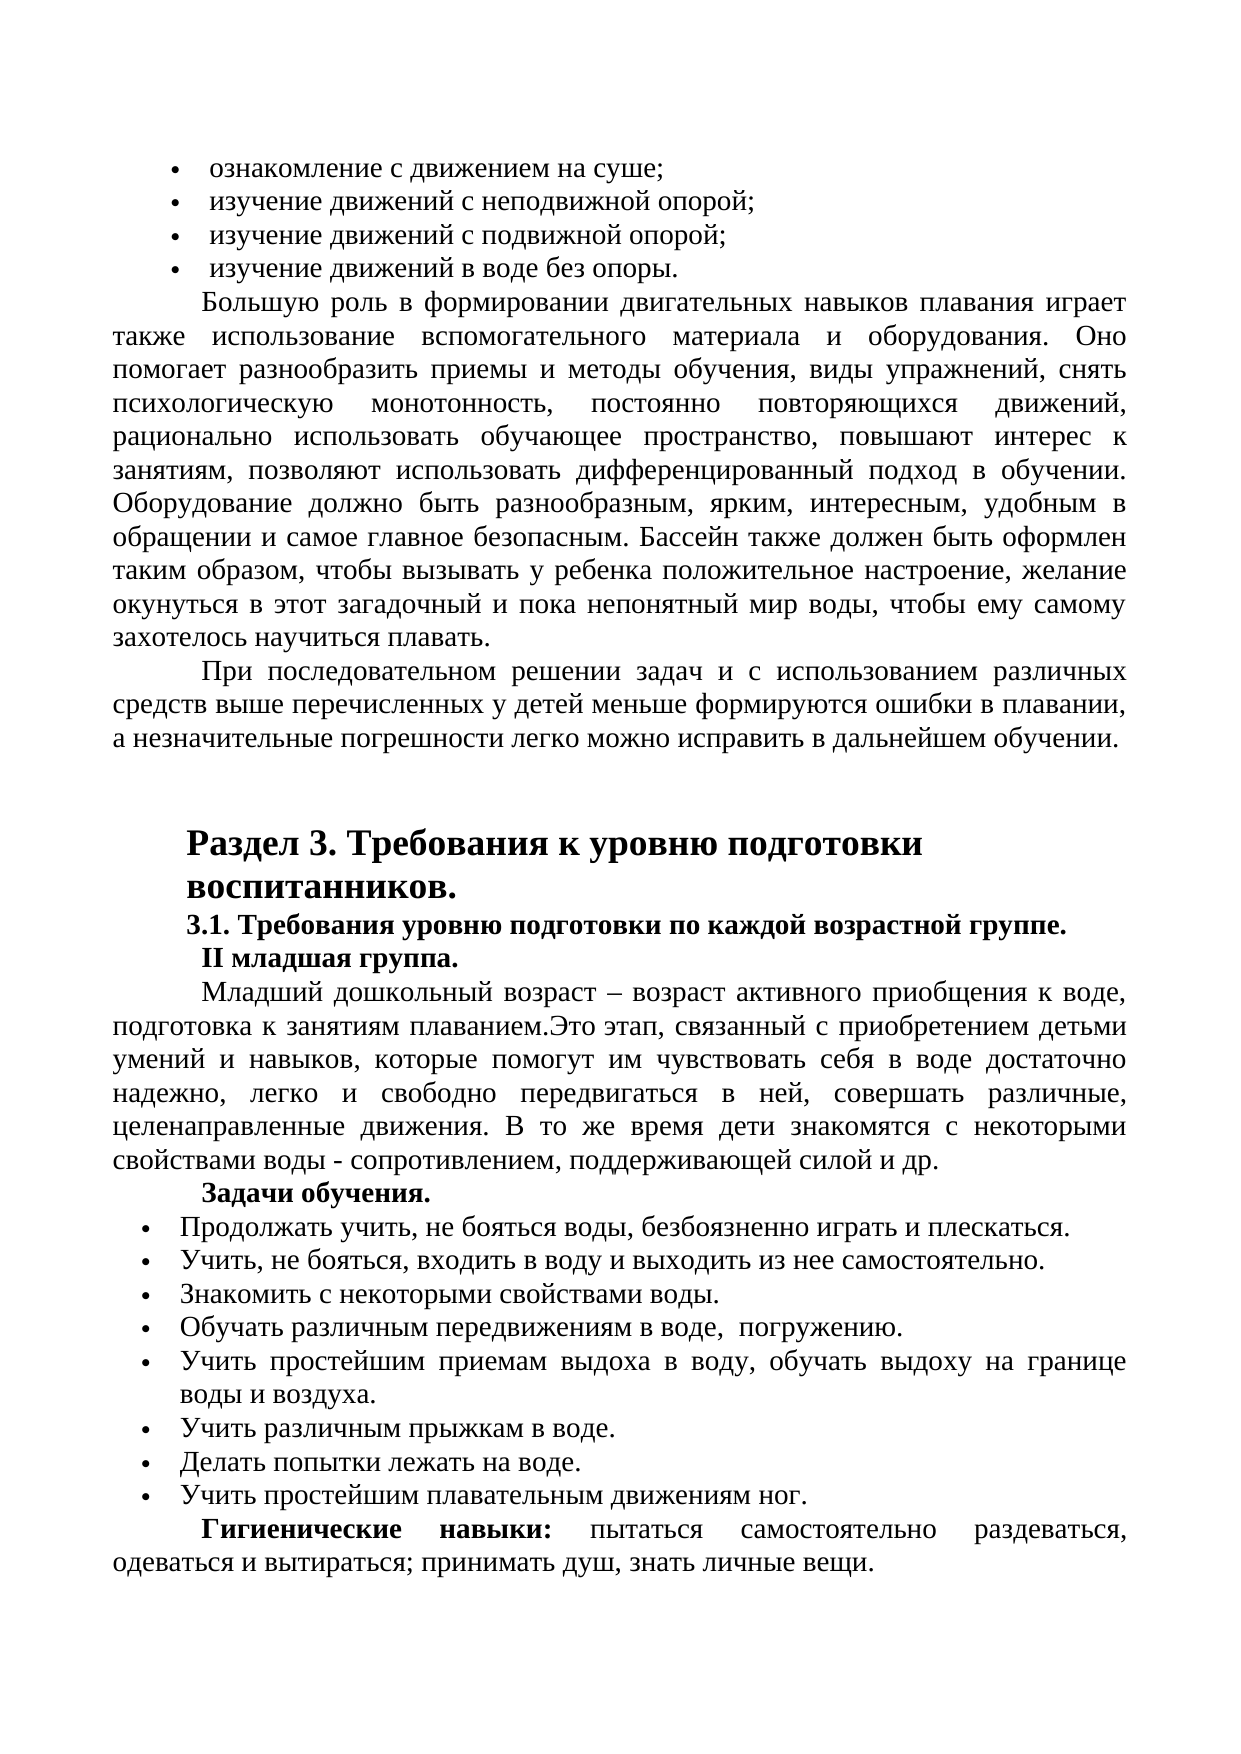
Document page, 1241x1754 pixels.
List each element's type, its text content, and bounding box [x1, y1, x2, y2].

text 3.1. Требования уровню подготовки по каждой возрастной группе. [186, 907, 1128, 941]
list Продолжать учить, не бояться воды, безбоязненно играть и плескаться. [142, 1209, 1128, 1242]
text Гигиенические навыки: пытаться самостоятельно раздеваться, одеваться и вытираться; принимать душ, знать личные вещи. [112, 1511, 1128, 1578]
text Младший дошкольный возраст – возраст активного приобщения к воде, подготовка к занятиям плаванием.Это этап, связанный с приобретением детьми умений и навыков, которые помогут им чувствовать себя в воде достаточно надежно, легко и свободно передвигаться в ней, совершать различные, целенаправленные движения. В то же время дети знакомятся с некоторыми свойствами воды - сопротивлением, поддерживающей силой и др. [112, 974, 1128, 1175]
text II младшая группа. [112, 941, 1128, 974]
list Делать попытки лежать на воде. [142, 1444, 1128, 1477]
list Обучать различным передвижениям в воде, погружению. [142, 1309, 1128, 1343]
text Раздел 3. Требования к уровню подготовки воспитанников. [186, 821, 1128, 907]
list изучение движений с подвижной опорой; [172, 217, 1128, 251]
text При последовательном решении задач и с использованием различных средств выше перечисленных у детей меньше формируются ошибки в плавании, а незначительные погрешности легко можно исправить в дальнейшем обучении. [112, 653, 1128, 754]
text Задачи обучения. [112, 1175, 1128, 1209]
list Учить, не бояться, входить в воду и выходить из нее самостоятельно. [142, 1242, 1128, 1276]
list Учить простейшим плавательным движениям ног. [142, 1477, 1128, 1511]
list Учить простейшим приемам выдоха в воду, обучать выдоху на границе воды и воздуха. [142, 1343, 1128, 1410]
list ознакомление с движением на суше; [172, 150, 1128, 183]
list Учить различным прыжкам в воде. [142, 1410, 1128, 1444]
list Знакомить с некоторыми свойствами воды. [142, 1276, 1128, 1309]
text Большую роль в формировании двигательных навыков плавания играет также использование вспомогательного материала и оборудования. Оно помогает разнообразить приемы и методы обучения, виды упражнений, снять психологическую монотонность, постоянно повторяющихся движений, рационально использовать обучающее пространство, повышают интерес к занятиям, позволяют использовать дифференцированный подход в обучении. Оборудование должно быть разнообразным, ярким, интересным, удобным в обращении и самое главное безопасным. Бассейн также должен быть оформлен таким образом, чтобы вызывать у ребенка положительное настроение, желание окунуться в этот загадочный и пока непонятный мир воды, чтобы ему самому захотелось научиться плавать. [112, 284, 1128, 653]
list изучение движений с неподвижной опорой; [172, 183, 1128, 217]
list изучение движений в воде без опоры. [172, 251, 1128, 284]
